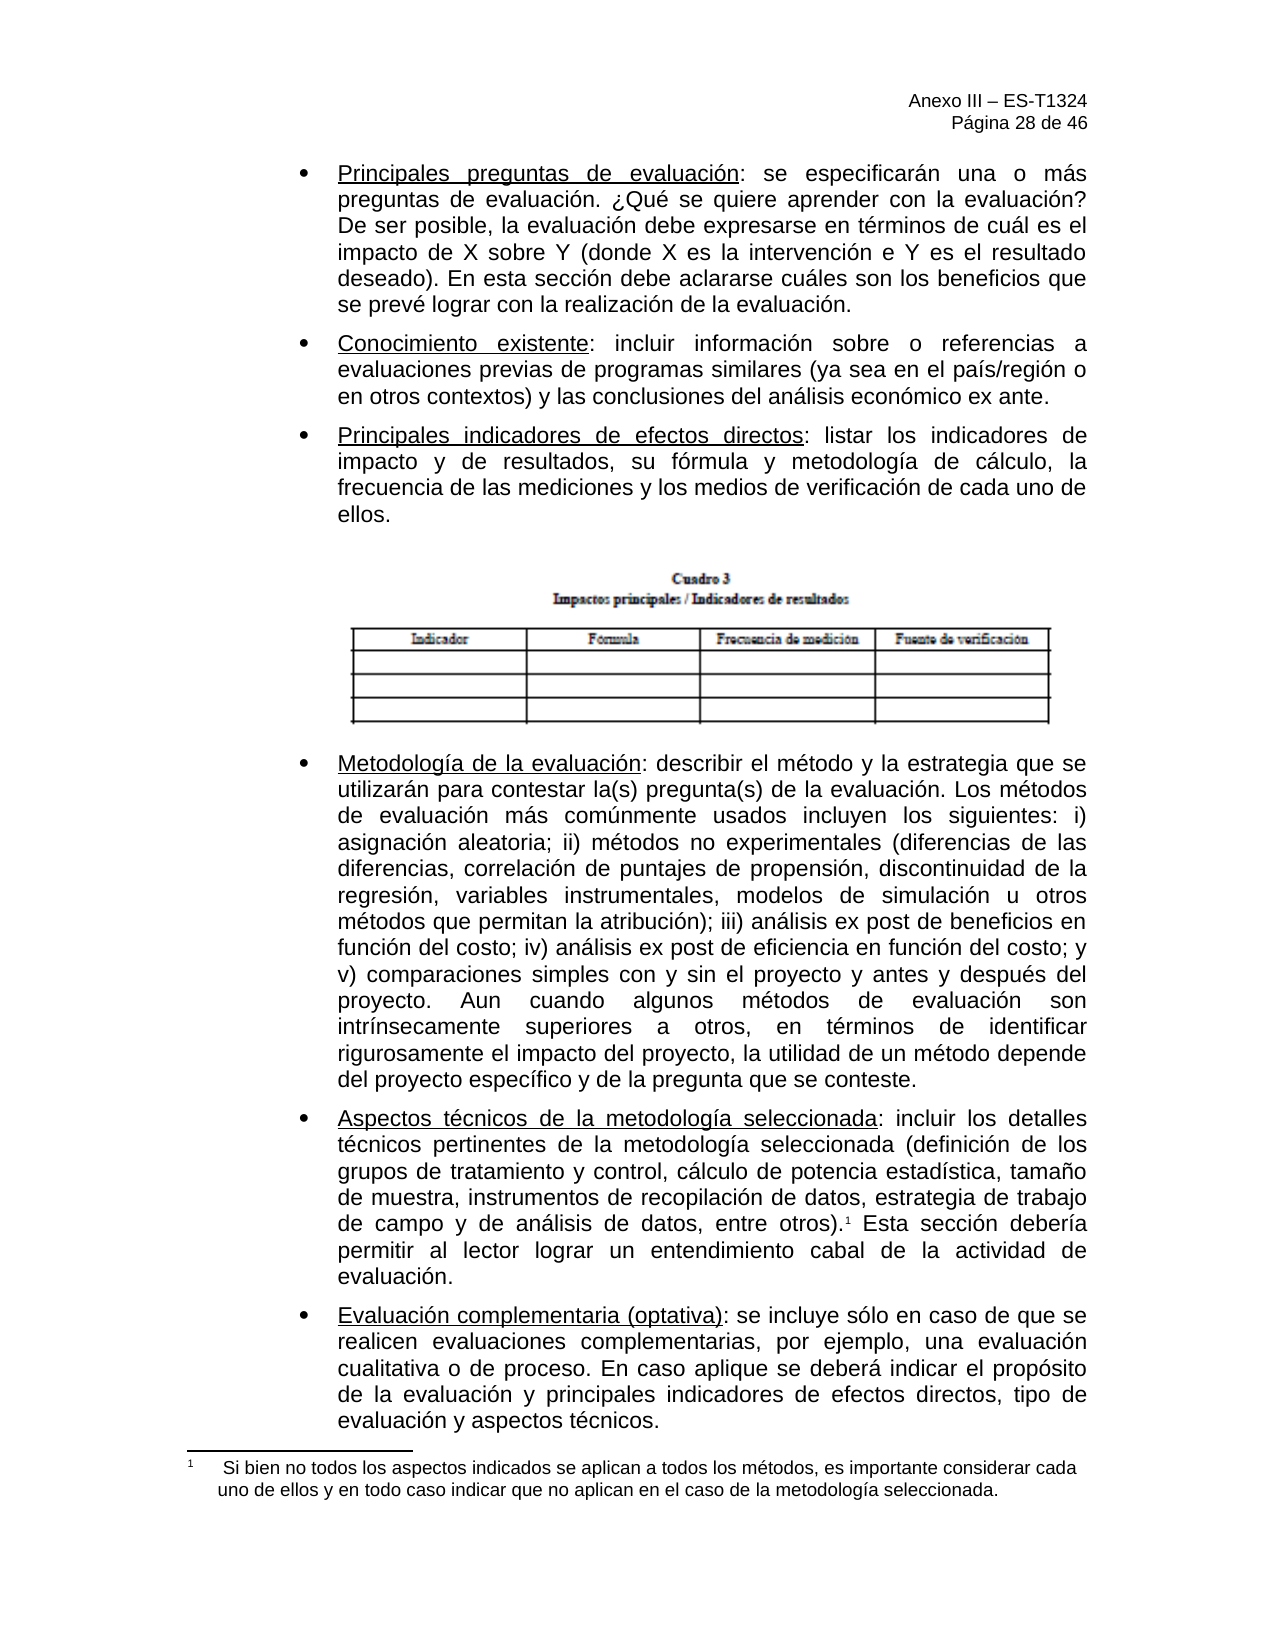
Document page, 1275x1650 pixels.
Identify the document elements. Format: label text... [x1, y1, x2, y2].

list Principales indicadores de efectos directos: listar los indicadores de impacto y de resultados, su fórmula y metodología de cálculo, la frecuencia de las mediciones y los medios de verificación de cada uno de ellos. [300, 422, 1087, 527]
list Principales preguntas de evaluación: se especificarán una o más preguntas de evaluación. ¿Qué se quiere aprender con la evaluación? De ser posible, la evaluación debe expresarse en términos de cuál es el impacto de X sobre Y (donde X es la intervención e Y es el resultado deseado). En esta sección debe aclararse cuáles son los beneficios que se prevé lograr con la realización de la evaluación. [300, 159, 1087, 318]
list Metodología de la evaluación: describir el método y la estrategia que se utilizarán para contestar la(s) pregunta(s) de la evaluación. Los métodos de evaluación más comúnmente usados incluyen los siguientes: i) asignación aleatoria; ii) métodos no experimentales (diferencias de las diferencias, correlación de puntajes de propensión, discontinuidad de la regresión, variables instrumentales, modelos de simulación u otros métodos que permitan la atribución); iii) análisis ex post de beneficios en función del costo; iv) análisis ex post de eficiencia en función del costo; y v) comparaciones simples con y sin el proyecto y antes y después del proyecto. Aun cuando algunos métodos de evaluación son intrínsecamente superiores a otros, en términos de identificar rigurosamente el impacto del proyecto, la utilidad de un método depende del proyecto específico y de la pregunta que se conteste. [300, 750, 1087, 1092]
list Aspectos técnicos de la metodología seleccionada: incluir los detalles técnicos pertinentes de la metodología seleccionada (definición de los grupos de tratamiento y control, cálculo de potencia estadística, tamaño de muestra, instrumentos de recopilación de datos, estrategia de trabajo de campo y de análisis de datos, entre otros). Esta sección debería permitir al lector lograr un entendimiento cabal de la actividad de evaluación. [300, 1105, 1087, 1289]
list Evaluación complementaria (optativa): se incluye sólo en caso de que se realicen evaluaciones complementarias, por ejemplo, una evaluación cualitativa o de proceso. En caso aplique se deberá indicar el propósito de la evaluación y principales indicadores de efectos directos, tipo de evaluación y aspectos técnicos. [300, 1302, 1087, 1434]
list Conocimiento existente: incluir información sobre o referencias a evaluaciones previas de programas similares (ya sea en el país/región o en otros contextos) y las conclusiones del análisis económico ex ante. [300, 330, 1087, 409]
